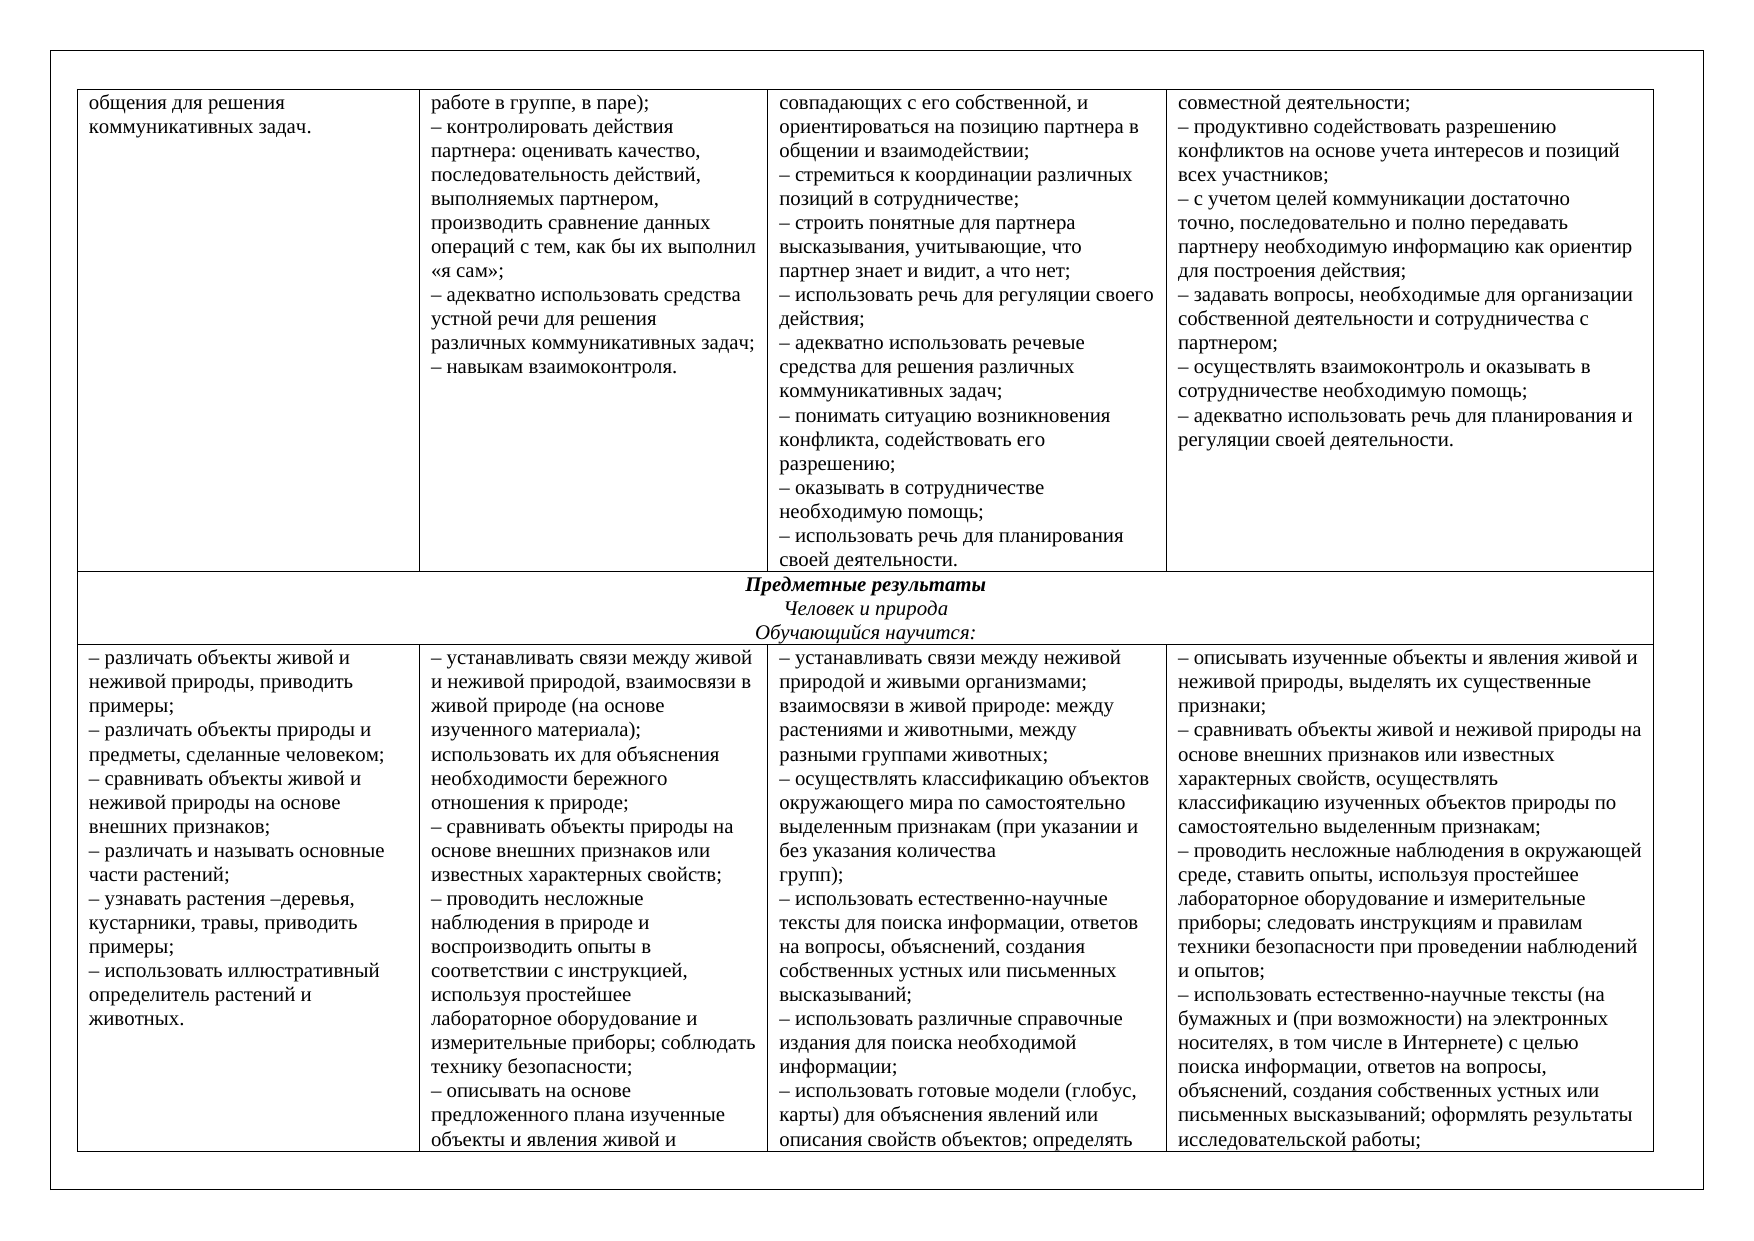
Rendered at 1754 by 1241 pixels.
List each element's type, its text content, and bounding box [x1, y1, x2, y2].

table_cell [1167, 645, 1653, 1151]
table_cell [420, 90, 767, 571]
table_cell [420, 645, 767, 1151]
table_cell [78, 90, 419, 571]
table_cell Предметные результаты Человек и природа Обучающийся научится: [78, 572, 1653, 644]
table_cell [768, 645, 1166, 1151]
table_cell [1167, 90, 1653, 571]
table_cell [768, 90, 1166, 571]
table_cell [78, 645, 419, 1151]
